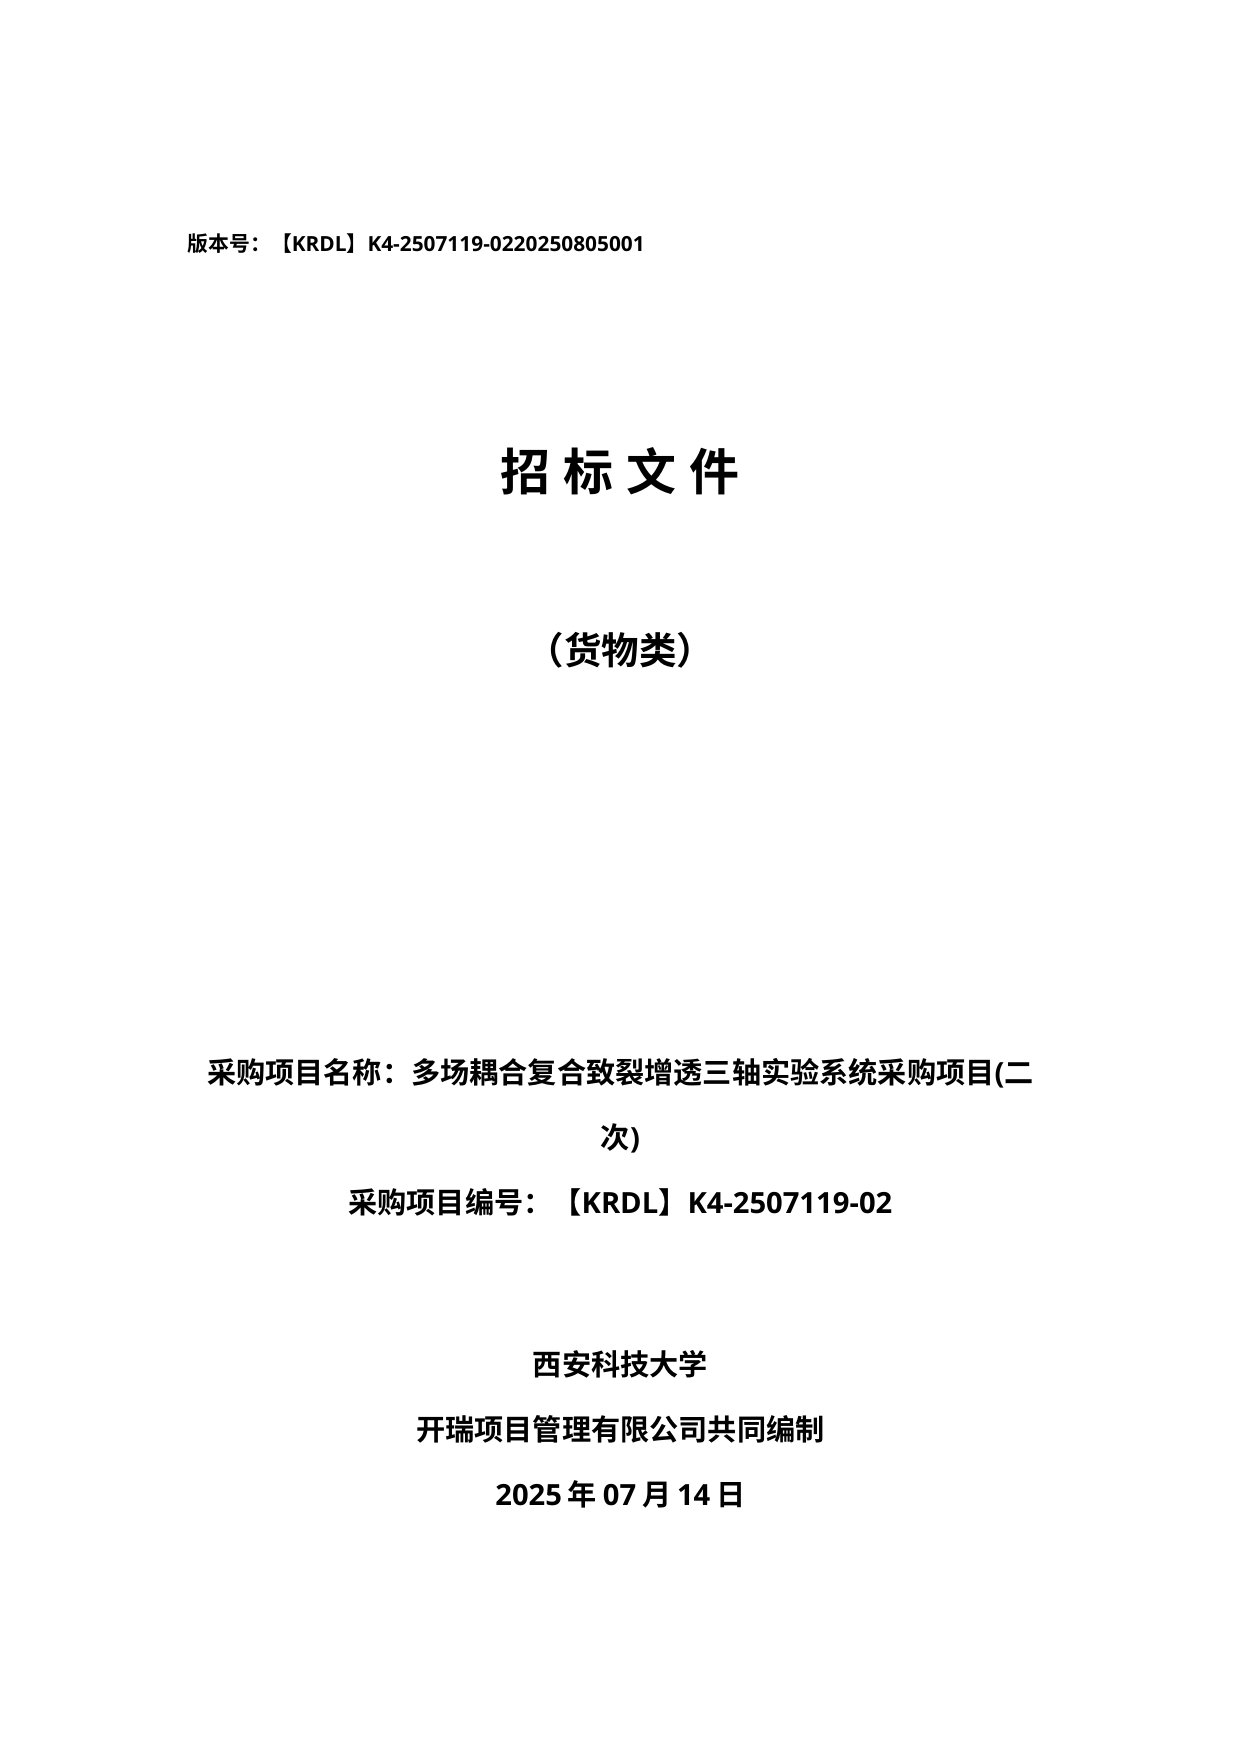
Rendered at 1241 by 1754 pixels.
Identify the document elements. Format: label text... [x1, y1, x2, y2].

text 采购项目名称：多场耦合复合致裂增透三轴实验系统采购项目(二次) [187, 1039, 1053, 1169]
text 西安科技大学 [187, 1332, 1053, 1397]
text 招 标 文 件 [187, 422, 1053, 617]
text 2025年07月14日 [187, 1462, 1053, 1527]
text 采购项目编号：【KRDL】K4-2507119-02 [187, 1169, 1053, 1332]
text （货物类） [187, 617, 1053, 1039]
text 开瑞项目管理有限公司共同编制 [187, 1397, 1053, 1462]
text 版本号：【KRDL】K4-2507119-0220250805001 [187, 227, 1053, 422]
